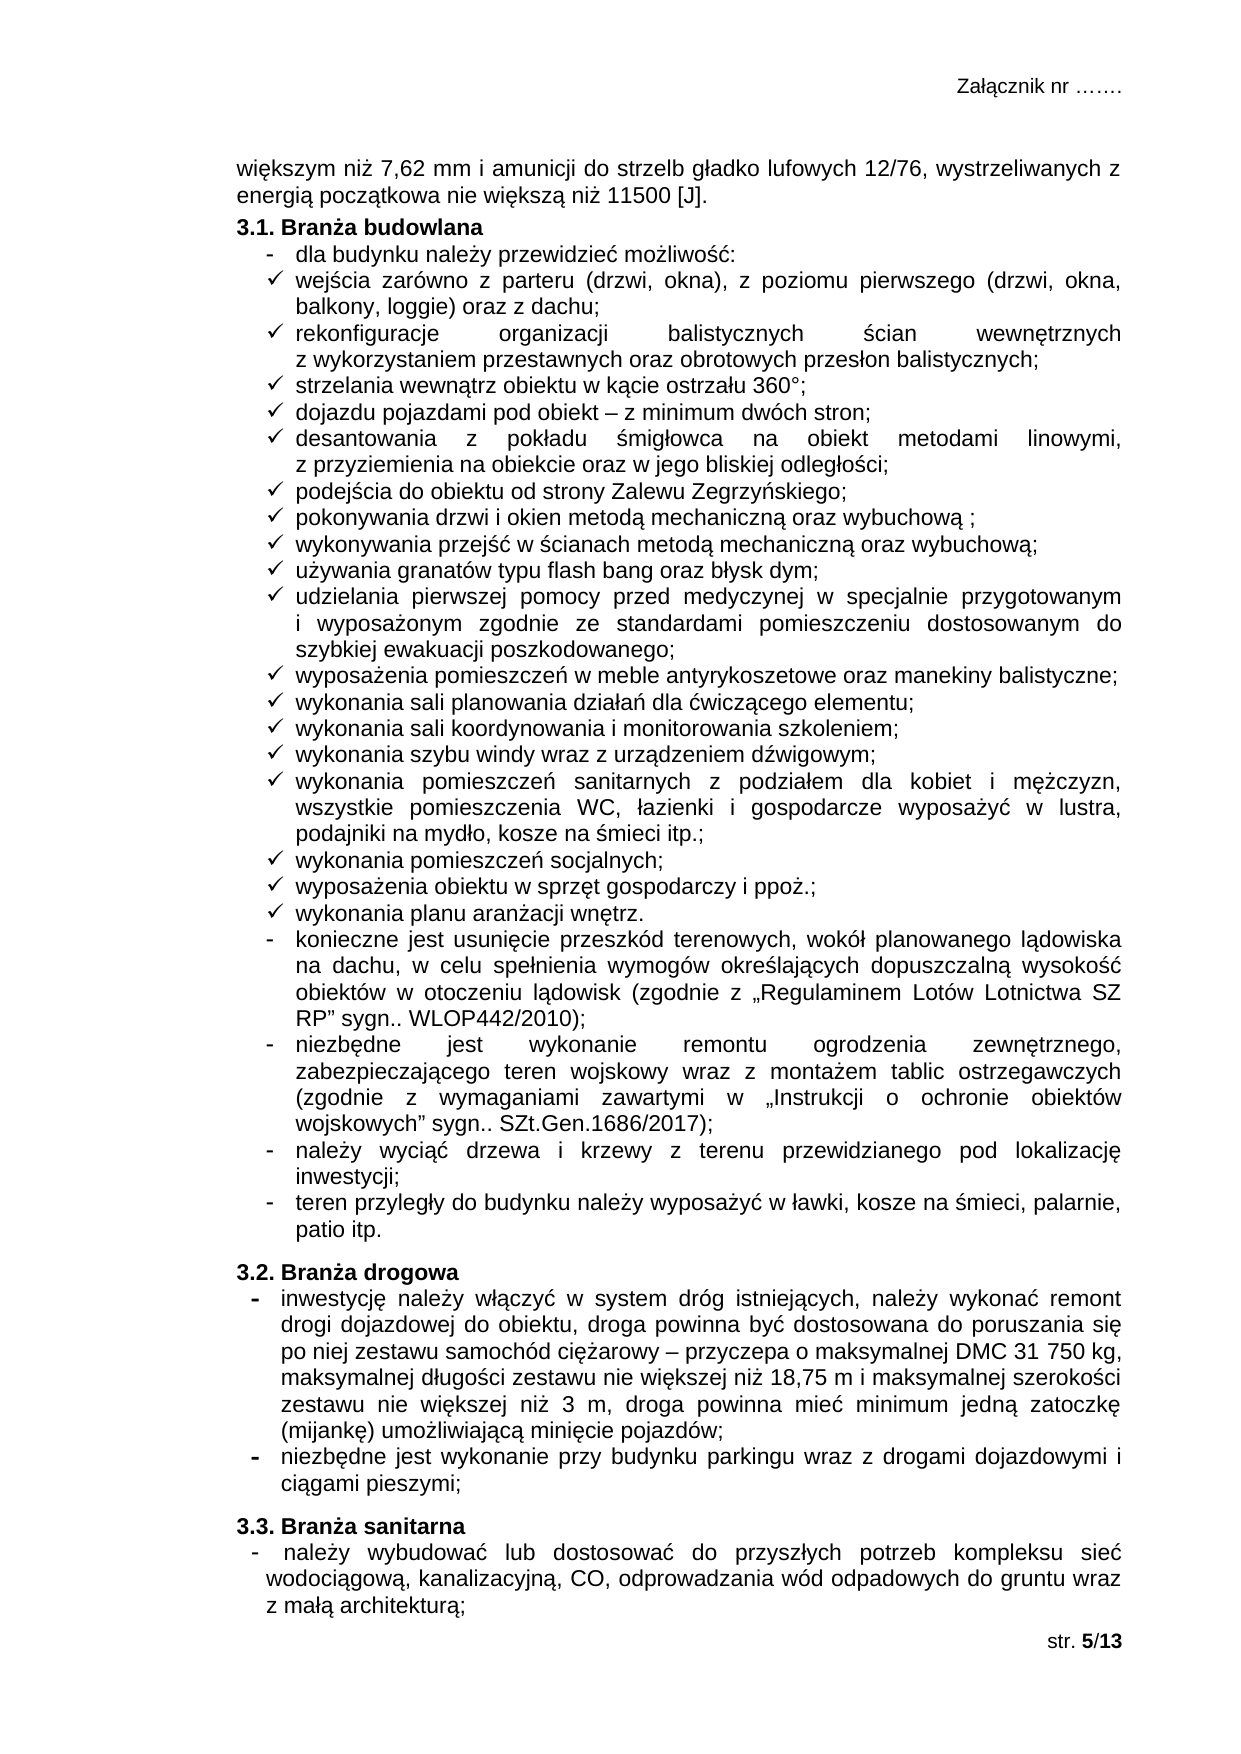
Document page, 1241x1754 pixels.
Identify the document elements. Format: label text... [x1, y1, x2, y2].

list wykonywania przejść w ścianach metodą mechaniczną oraz wybuchową; [266, 531, 1122, 557]
list podejścia do obiektu od strony Zalewu Zegrzyńskiego; [266, 478, 1122, 504]
list wykonania planu aranżacji wnętrz. [266, 899, 1122, 926]
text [236, 155, 1122, 208]
list wykonania sali planowania działań dla ćwiczącego elementu; [266, 689, 1122, 715]
list teren przyległy do budynku należy wyposażyć w ławki, kosze na śmieci, palarnie, patio itp. [266, 1189, 1122, 1242]
list strzelania wewnątrz obiektu w kącie ostrzału 360°; [266, 372, 1122, 399]
list Branża drogowa [236, 1259, 1122, 1285]
list Branża budowlana [236, 214, 1122, 241]
list należy wyciąć drzewa i krzewy z terenu przewidzianego pod lokalizację inwestycji; [266, 1137, 1122, 1189]
list wyposażenia obiektu w sprzęt gospodarczy i ppoż.; [266, 873, 1122, 899]
list udzielania pierwszej pomocy przed medyczynej w specjalnie przygotowanym i wyposażonym zgodnie ze standardami pomieszczeniu dostosowanym do szybkiej ewakuacji poszkodowanego; [266, 583, 1122, 662]
list należy wybudować lub dostosować do przyszłych potrzeb kompleksu sieć wodociągową, kanalizacyjną, CO, odprowadzania wód odpadowych do gruntu wraz z małą architekturą; [251, 1539, 1122, 1618]
list wyposażenia pomieszczeń w meble antyrykoszetowe oraz manekiny balistyczne; [266, 662, 1122, 689]
list wejścia zarówno z parteru (drzwi, okna), z poziomu pierwszego (drzwi, okna, balkony, loggie) oraz z dachu; [266, 267, 1122, 320]
list desantowania z pokładu śmigłowca na obiekt metodami linowymi, z przyziemienia na obiekcie oraz w jego bliskiej odległości; [266, 425, 1122, 478]
list pokonywania drzwi i okien metodą mechaniczną oraz wybuchową ; [266, 504, 1122, 531]
list niezbędne jest wykonanie remontu ogrodzenia zewnętrznego, zabezpieczającego teren wojskowy wraz z montażem tablic ostrzegawczych (zgodnie z wymaganiami zawartymi w „Instrukcji o ochronie obiektów wojskowych” sygn.. SZt.Gen.1686/2017); [266, 1031, 1122, 1137]
list wykonania sali koordynowania i monitorowania szkoleniem; [266, 715, 1122, 741]
list dojazdu pojazdami pod obiekt – z minimum dwóch stron; [266, 399, 1122, 425]
list niezbędne jest wykonanie przy budynku parkingu wraz z drogami dojazdowymi i ciągami pieszymi; [251, 1443, 1122, 1496]
list Branża sanitarna [236, 1513, 1122, 1539]
list dla budynku należy przewidzieć możliwość: [266, 241, 1122, 267]
list używania granatów typu flash bang oraz błysk dym; [266, 557, 1122, 583]
list wykonania pomieszczeń sanitarnych z podziałem dla kobiet i mężczyzn, wszystkie pomieszczenia WC, łazienki i gospodarcze wyposażyć w lustra, podajniki na mydło, kosze na śmieci itp.; [266, 768, 1122, 847]
list rekonfiguracje organizacji balistycznych ścian wewnętrznych z wykorzystaniem przestawnych oraz obrotowych przesłon balistycznych; [266, 320, 1122, 372]
list konieczne jest usunięcie przeszkód terenowych, wokół planowanego lądowiska na dachu, w celu spełnienia wymogów określających dopuszczalną wysokość obiektów w otoczeniu lądowisk (zgodnie z „Regulaminem Lotów Lotnictwa SZ RP” sygn.. WLOP442/2010); [266, 926, 1122, 1031]
list wykonania szybu windy wraz z urządzeniem dźwigowym; [266, 741, 1122, 768]
list inwestycję należy włączyć w system dróg istniejących, należy wykonać remont drogi dojazdowej do obiektu, droga powinna być dostosowana do poruszania się po niej zestawu samochód ciężarowy – przyczepa o maksymalnej DMC 31 750 kg, maksymalnej długości zestawu nie większej niż 18,75 m i maksymalnej szerokości zestawu nie większej niż 3 m, droga powinna mieć minimum jedną zatoczkę (mijankę) umożliwiającą minięcie pojazdów; [251, 1285, 1122, 1443]
list wykonania pomieszczeń socjalnych; [266, 847, 1122, 873]
